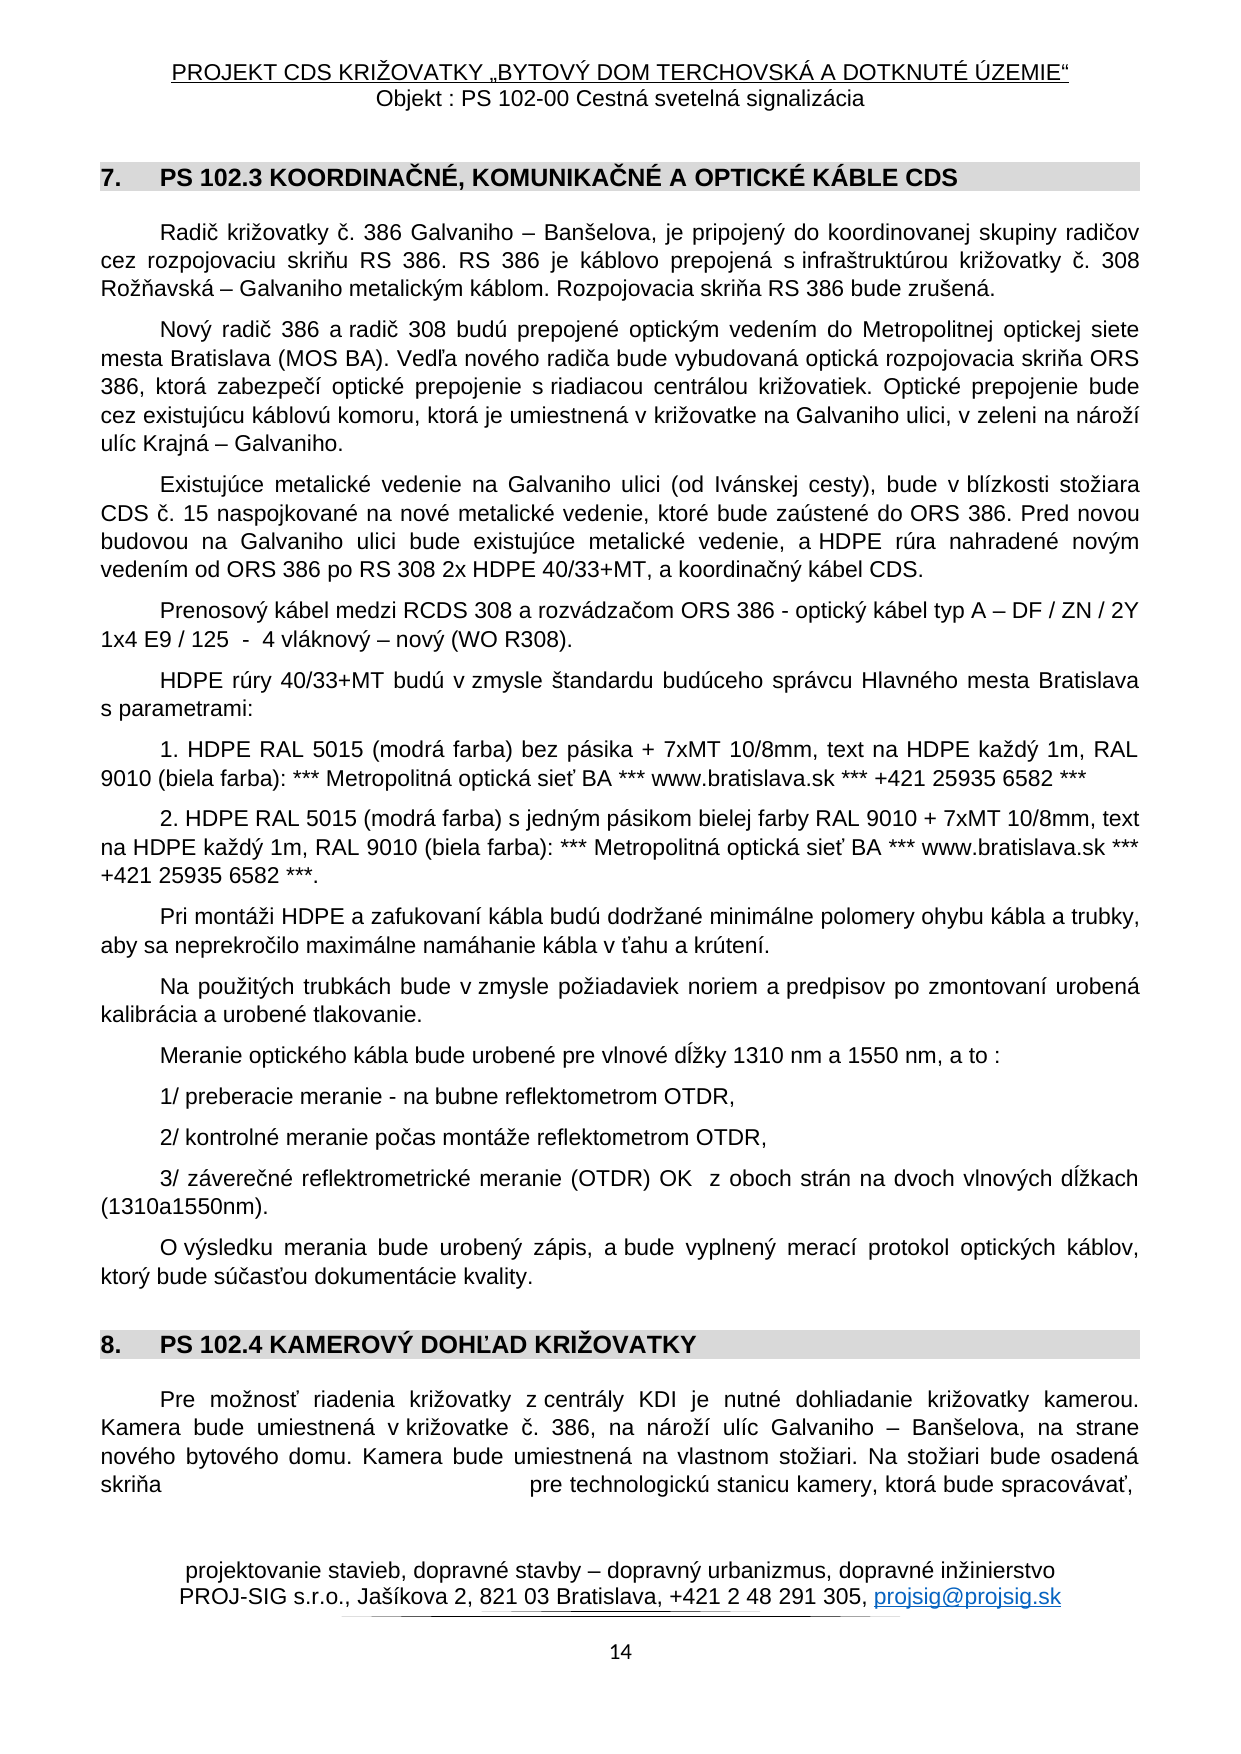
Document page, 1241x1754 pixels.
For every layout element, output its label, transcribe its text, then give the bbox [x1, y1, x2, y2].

text Existujúce metalické vedenie na Galvaniho ulici (od Ivánskej cesty), bude v blízkosti stožiara CDS č. 15 naspojkované na nové metalické vedenie, ktoré bude zaústené do ORS 386. Pred novou budovou na Galvaniho ulici bude existujúce metalické vedenie, a HDPE rúra nahradené novým vedením od ORS 386 po RS 308 2x HDPE 40/33+MT, a koordinačný kábel CDS. [100, 471, 1140, 583]
subtitle PS 102.4 KAMEROVÝ DOHĽAD KRIŽOVATKY [100, 1330, 1140, 1359]
text 1/ preberacie meranie - na bubne reflektometrom OTDR, [100, 1083, 1140, 1109]
text 2. HDPE RAL 5015 (modrá farba) s jedným pásikom bielej farby RAL 9010 + 7xMT 10/8mm, text na HDPE každý 1m, RAL 9010 (biela farba): *** Metropolitná optická sieť BA *** www.bratislava.sk *** +421 25935 6582 ***. [100, 805, 1140, 889]
text 3/ záverečné reflektrometrické meranie (OTDR) OK z oboch strán na dvoch vlnových dĺžkach (1310a1550nm). [100, 1165, 1140, 1219]
text Nový radič 386 a radič 308 budú prepojené optickým vedením do Metropolitnej optickej siete mesta Bratislava (MOS BA). Vedľa nového radiča bude vybudovaná optická rozpojovacia skriňa ORS 386, ktorá zabezpečí optické prepojenie s riadiacou centrálou križovatiek. Optické prepojenie bude cez existujúcu káblovú komoru, ktorá je umiestnená v križovatke na Galvaniho ulici, v zeleni na nároží ulíc Krajná – Galvaniho. [100, 316, 1140, 456]
text Na použitých trubkách bude v zmysle požiadaviek noriem a predpisov po zmontovaní urobená kalibrácia a urobené tlakovanie. [100, 973, 1140, 1027]
text Prenosový kábel medzi RCDS 308 a rozvádzačom ORS 386 - optický kábel typ A – DF / ZN / 2Y 1x4 E9 / 125 - 4 vláknový – nový (WO R308). [100, 597, 1140, 652]
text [100, 1386, 1140, 1498]
text Pri montáži HDPE a zafukovaní kábla budú dodržané minimálne polomery ohybu kábla a trubky, aby sa neprekročilo maximálne namáhanie kábla v ťahu a krútení. [100, 903, 1140, 958]
text O výsledku merania bude urobený zápis, a bude vyplnený merací protokol optických káblov, ktorý bude súčasťou dokumentácie kvality. [100, 1234, 1140, 1289]
text Radič križovatky č. 386 Galvaniho – Banšelova, je pripojený do koordinovanej skupiny radičov cez rozpojovaciu skriňu RS 386. RS 386 je káblovo prepojená s infraštruktúrou križovatky č. 308 Rožňavská – Galvaniho metalickým káblom. Rozpojovacia skriňa RS 386 bude zrušená. [100, 218, 1140, 302]
text Meranie optického kábla bude urobené pre vlnové dĺžky 1310 nm a 1550 nm, a to : [100, 1042, 1140, 1068]
subtitle PS 102.3 KOORDINAČNÉ, KOMUNIKAČNÉ A OPTICKÉ KÁBLE CDS [100, 162, 1140, 191]
text 2/ kontrolné meranie počas montáže reflektometrom OTDR, [100, 1124, 1140, 1150]
text HDPE rúry 40/33+MT budú v zmysle štandardu budúceho správcu Hlavného mesta Bratislava s parametrami: [100, 667, 1140, 721]
text 1. HDPE RAL 5015 (modrá farba) bez pásika + 7xMT 10/8mm, text na HDPE každý 1m, RAL 9010 (biela farba): *** Metropolitná optická sieť BA *** www.bratislava.sk *** +421 25935 6582 *** [100, 736, 1140, 791]
